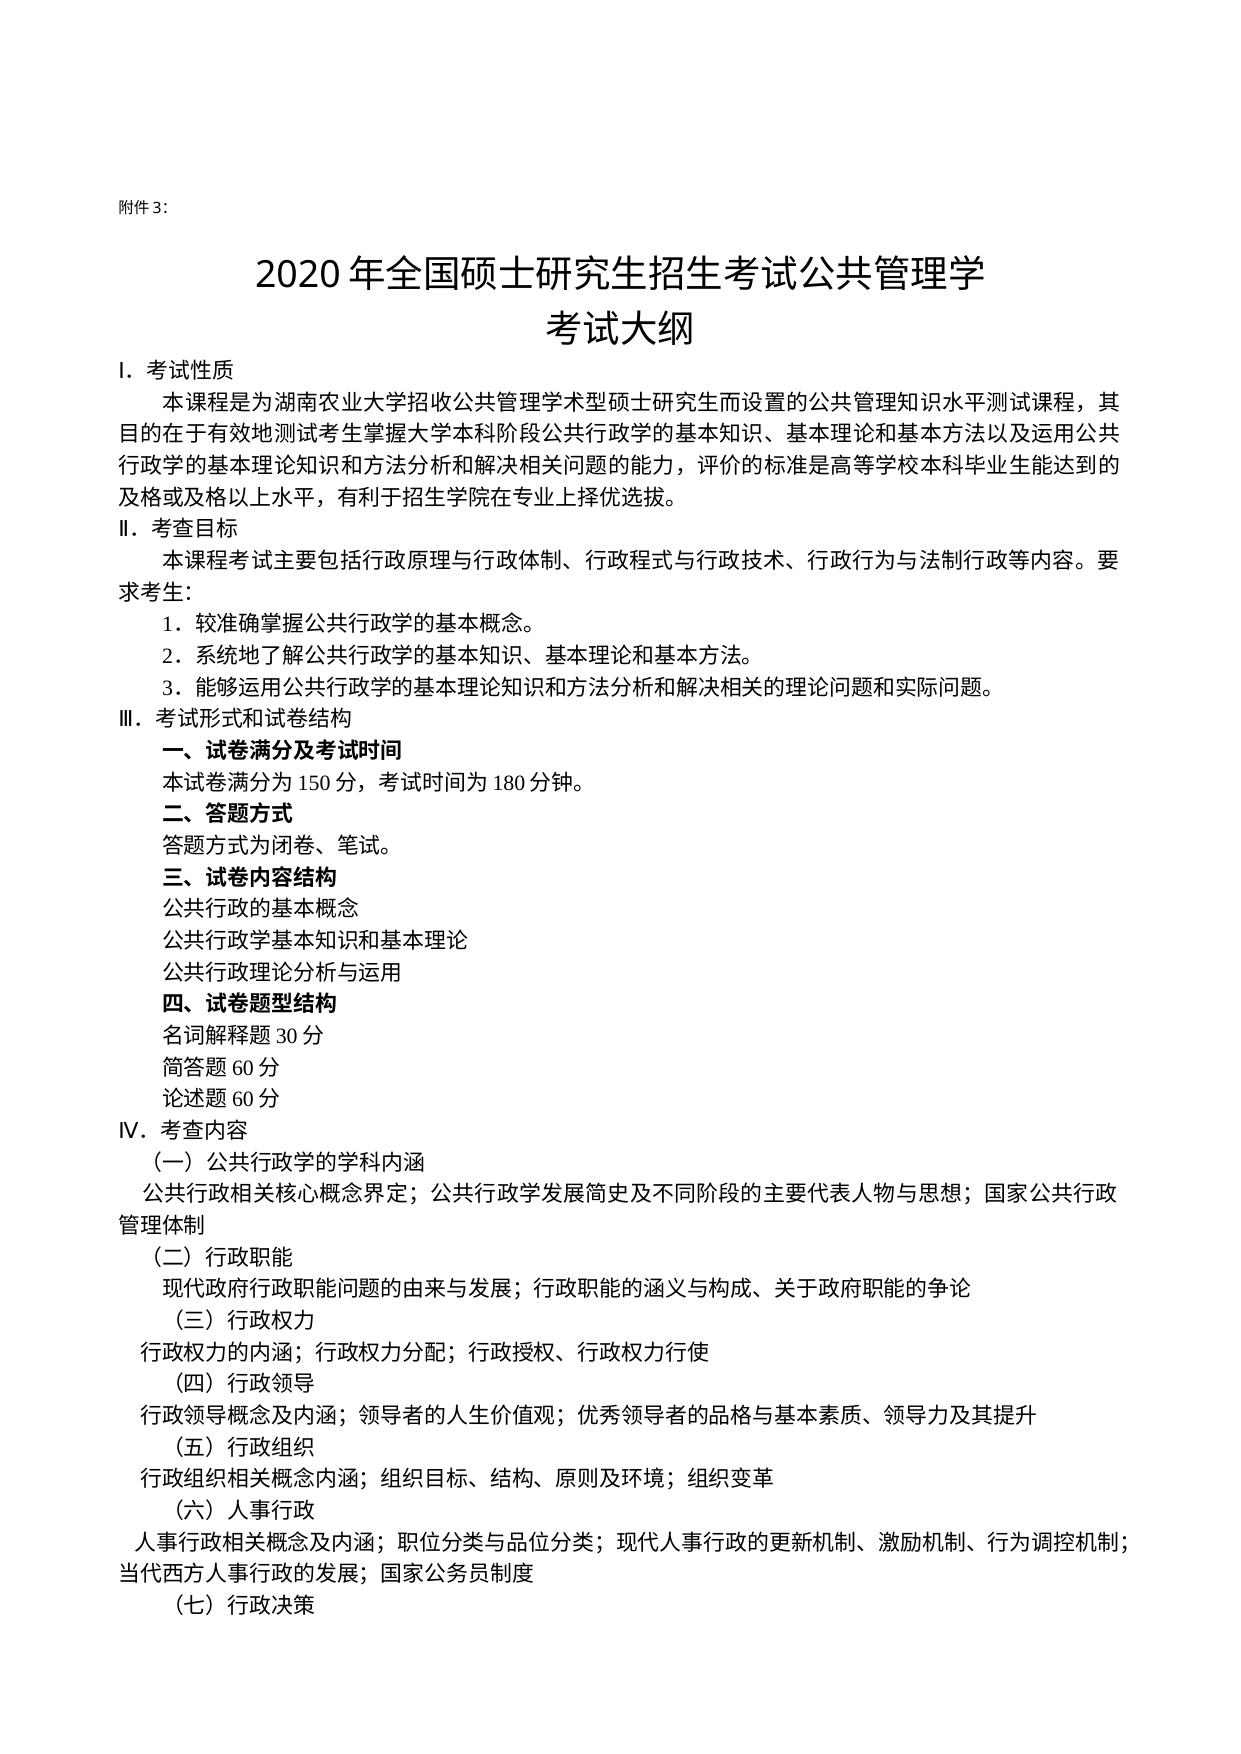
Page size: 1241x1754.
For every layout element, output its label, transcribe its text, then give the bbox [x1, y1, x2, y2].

text 公共行政理论分析与运用 [118, 955, 1122, 986]
text 人事行政相关概念及内涵；职位分类与品位分类；现代人事行政的更新机制、激励机制、行为调控机制；当代西方人事行政的发展；国家公务员制度 [118, 1525, 1122, 1588]
text 2．系统地了解公共行政学的基本知识、基本理论和基本方法。 [118, 638, 1122, 669]
text Ⅳ．考查内容 [118, 1113, 1122, 1145]
text （六）人事行政 [118, 1493, 1122, 1525]
text 附件3： [118, 194, 1122, 219]
text Ⅰ．考试性质 [118, 353, 1122, 384]
text 公共行政相关核心概念界定；公共行政学发展简史及不同阶段的主要代表人物与思想；国家公共行政管理体制 [118, 1176, 1122, 1240]
text 名词解释题30分 [118, 1018, 1122, 1050]
text 3．能够运用公共行政学的基本理论知识和方法分析和解决相关的理论问题和实际问题。 [118, 669, 1122, 701]
text 2020年全国硕士研究生招生考试公共管理学 [118, 244, 1122, 298]
text 本试卷满分为150分，考试时间为180分钟。 [118, 765, 1122, 796]
text 本课程是为湖南农业大学招收公共管理学术型硕士研究生而设置的公共管理知识水平测试课程，其目的在于有效地测试考生掌握大学本科阶段公共行政学的基本知识、基本理论和基本方法以及运用公共行政学的基本理论知识和方法分析和解决相关问题的能力，评价的标准是高等学校本科毕业生能达到的及格或及格以上水平，有利于招生学院在专业上择优选拔。 [118, 384, 1122, 511]
text （七）行政决策 [118, 1588, 1122, 1620]
text 公共行政学基本知识和基本理论 [118, 923, 1122, 955]
text （二）行政职能 [118, 1240, 1122, 1271]
text 答题方式为闭卷、笔试。 [118, 828, 1122, 860]
text 二、答题方式 [118, 796, 1122, 828]
text 论述题60分 [118, 1081, 1122, 1113]
text 行政领导概念及内涵；领导者的人生价值观；优秀领导者的品格与基本素质、领导力及其提升 [118, 1398, 1122, 1430]
text （三）行政权力 [118, 1303, 1122, 1335]
text 一、试卷满分及考试时间 [118, 733, 1122, 765]
text 现代政府行政职能问题的由来与发展；行政职能的涵义与构成、关于政府职能的争论 [118, 1271, 1122, 1303]
text 行政权力的内涵；行政权力分配；行政授权、行政权力行使 [118, 1335, 1122, 1366]
text 三、试卷内容结构 [118, 860, 1122, 891]
text 本课程考试主要包括行政原理与行政体制、行政程式与行政技术、行政行为与法制行政等内容。要求考生： [118, 543, 1122, 606]
text （四）行政领导 [118, 1366, 1122, 1398]
text 公共行政的基本概念 [118, 891, 1122, 923]
text 1．较准确掌握公共行政学的基本概念。 [118, 606, 1122, 638]
text （一）公共行政学的学科内涵 [118, 1145, 1122, 1176]
text 简答题60分 [118, 1050, 1122, 1081]
text 四、试卷题型结构 [118, 986, 1122, 1018]
text （五）行政组织 [118, 1430, 1122, 1461]
text 行政组织相关概念内涵；组织目标、结构、原则及环境；组织变革 [118, 1461, 1122, 1493]
text Ⅱ．考查目标 [118, 511, 1122, 543]
text Ⅲ．考试形式和试卷结构 [118, 701, 1122, 733]
text 考试大纲 [118, 298, 1122, 353]
